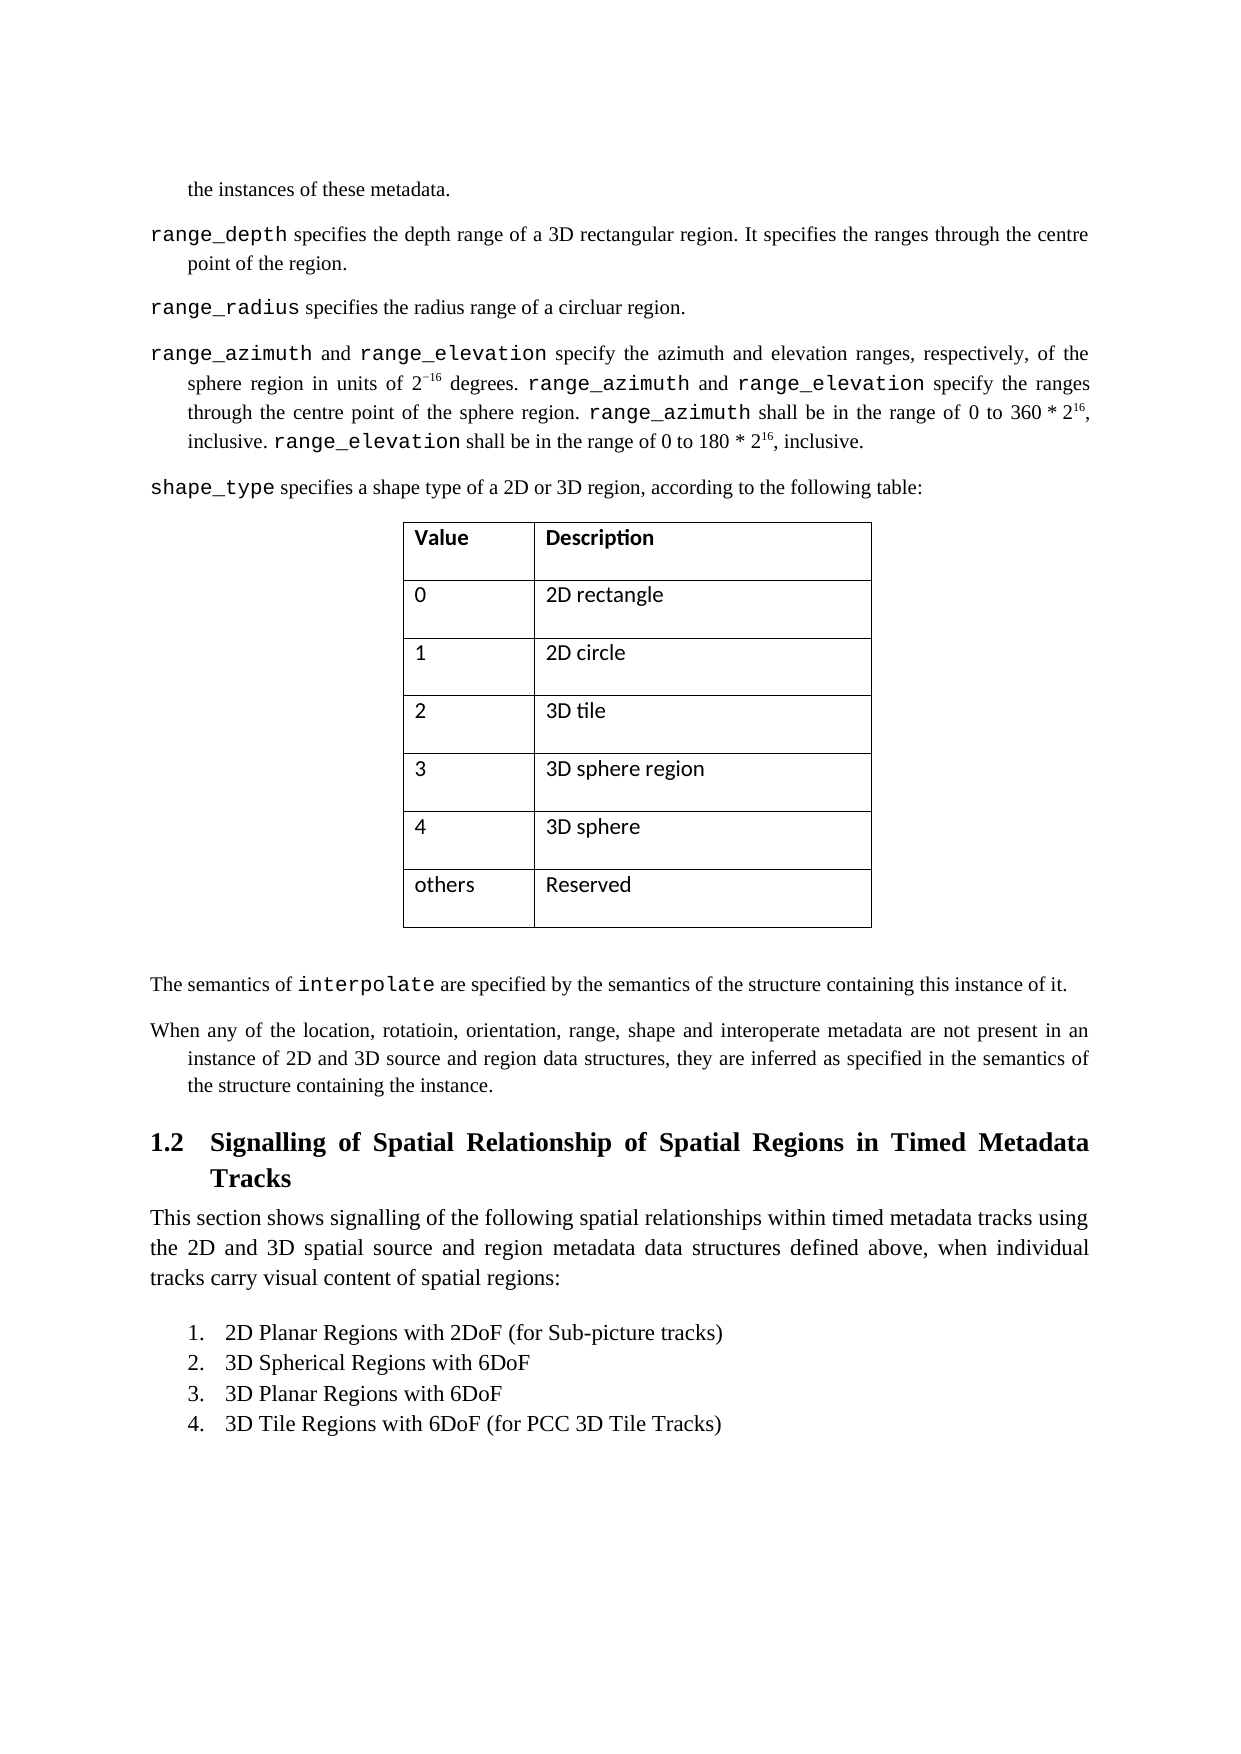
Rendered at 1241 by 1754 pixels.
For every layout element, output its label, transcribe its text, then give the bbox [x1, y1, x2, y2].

table_cell 0 [404, 581, 534, 637]
table_cell 3D tile [535, 696, 871, 753]
text range_radius specifies the radius range of a circluar region. [150, 295, 1090, 321]
list 2D Planar Regions with 2DoF (for Sub-picture tracks) [187, 1319, 1090, 1346]
text range_depth specifies the depth range of a 3D rectangular region. It specifies the ranges through the centre point of the region. [150, 221, 1090, 275]
table_cell 3D sphere region [535, 754, 871, 811]
list Signalling of Spatial Relationship of Spatial Regions in Timed Metadata Tracks [150, 1126, 1090, 1193]
table_cell 1 [404, 639, 534, 695]
text shape_type specifies a shape type of a 2D or 3D region, according to the following table: [150, 475, 1090, 501]
table_cell 2 [404, 696, 534, 753]
text range_azimuth and range_elevation specify the azimuth and elevation ranges, respectively, of the sphere region in units of 2−16 degrees. range_azimuth and range_elevation specify the ranges through the centre point of the sphere region. range_azimuth shall be in the range of 0 to 360 * 216, inclusive. range_elevation shall be in the range of 0 to 180 * 216, inclusive. [150, 341, 1090, 455]
table_cell others [404, 870, 534, 927]
table_cell 3D sphere [535, 812, 871, 869]
text This section shows signalling of the following spatial relationships within timed metadata tracks using the 2D and 3D spatial source and region metadata data structures defined above, when individual tracks carry visual content of spatial regions: [150, 1204, 1090, 1290]
table_cell 4 [404, 812, 534, 869]
table_cell 3 [404, 754, 534, 811]
table_cell 2D circle [535, 639, 871, 695]
table_header Value [404, 523, 534, 579]
list 3D Planar Regions with 6DoF [187, 1380, 1090, 1406]
list 3D Spherical Regions with 6DoF [187, 1349, 1090, 1376]
list 3D Tile Regions with 6DoF (for PCC 3D Tile Tracks) [187, 1410, 1090, 1436]
text When any of the location, rotatioin, orientation, range, shape and interoperate metadata are not present in an instance of 2D and 3D source and region data structures, they are inferred as specified in the semantics of the structure containing the instance. [150, 1018, 1090, 1097]
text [150, 177, 1090, 201]
table_header Description [535, 523, 871, 579]
table_cell Reserved [535, 870, 871, 927]
table_cell 2D rectangle [535, 581, 871, 637]
text The semantics of interpolate are specified by the semantics of the structure containing this instance of it. [150, 972, 1090, 998]
